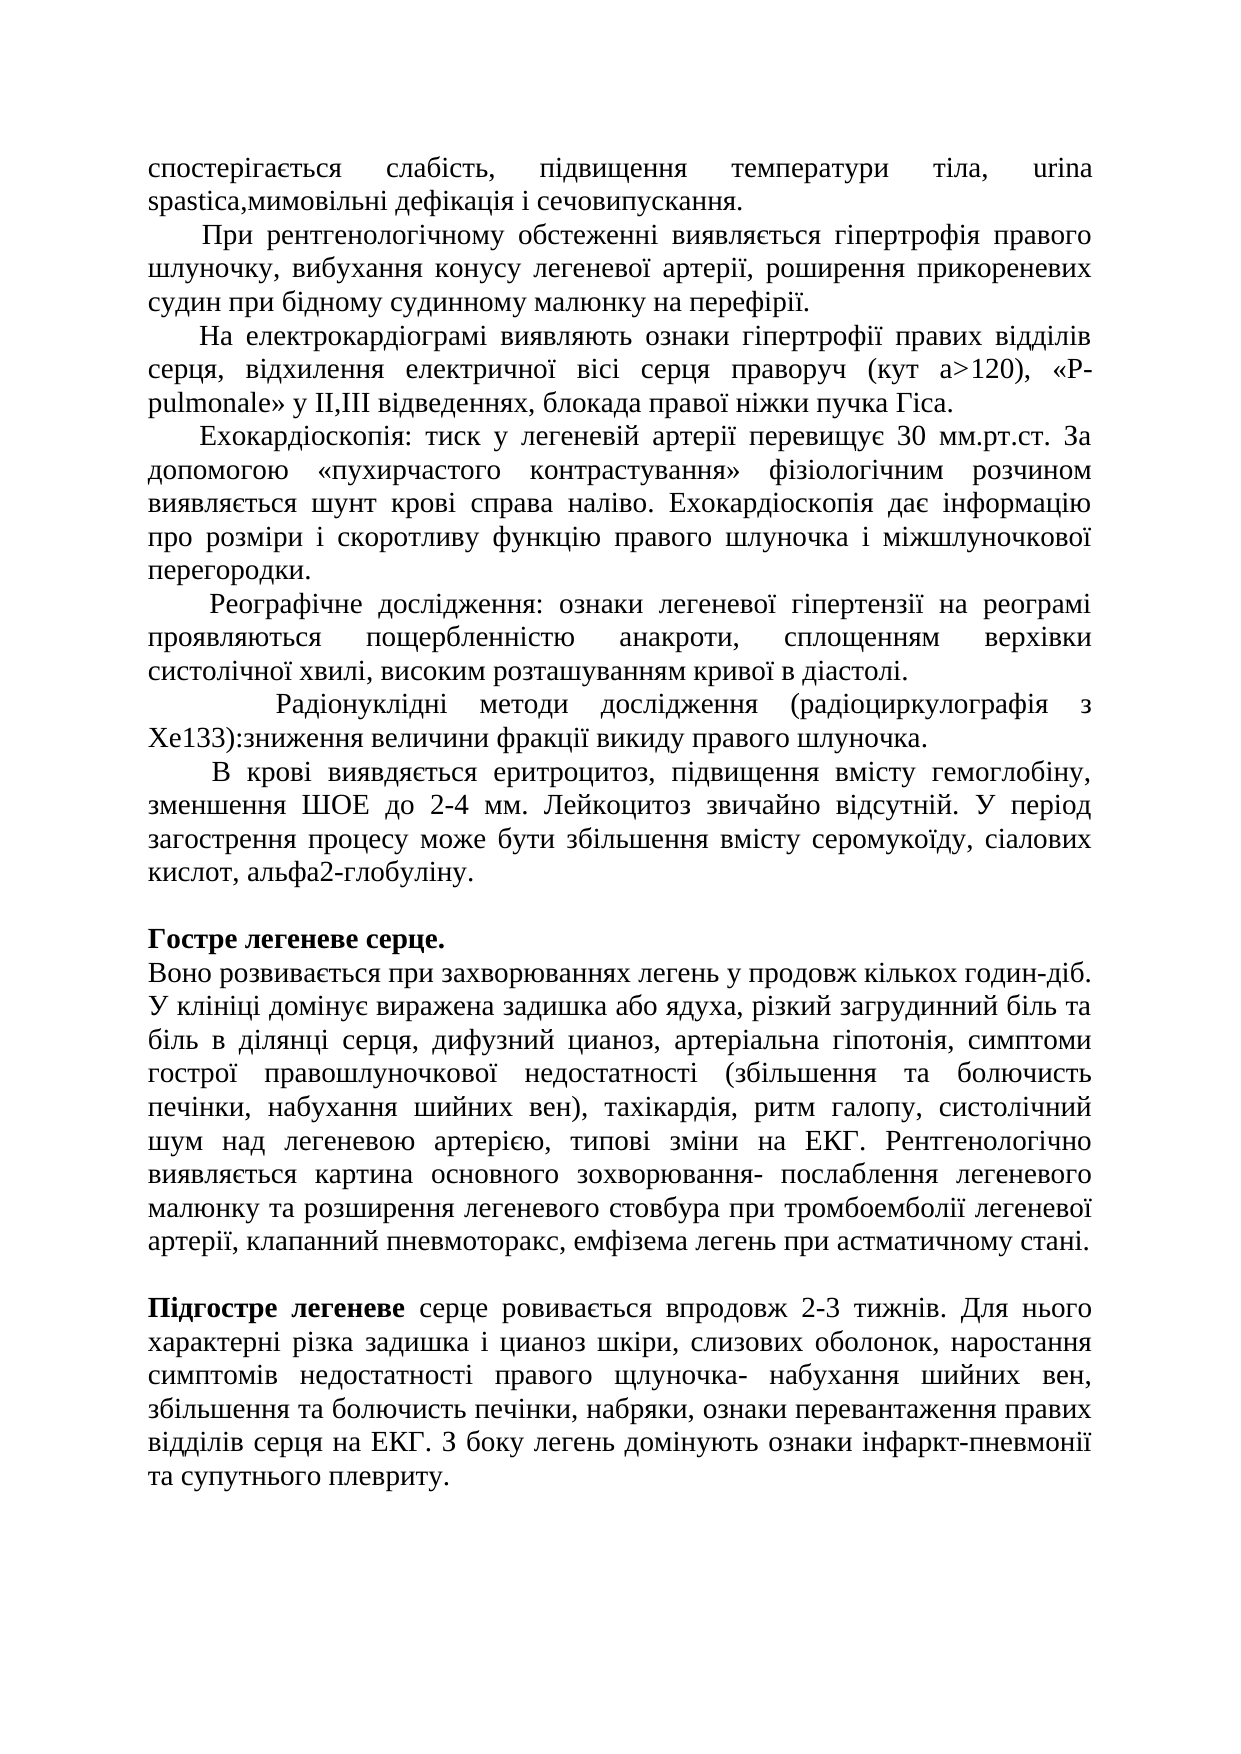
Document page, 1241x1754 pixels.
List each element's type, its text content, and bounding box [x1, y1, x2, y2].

text При рентгенологічному обстеженні виявляється гіпертрофія правого шлуночку, вибухання конусу легеневої артерії, роширення прикореневих судин при бідному судинному малюнку на перефірії. [148, 217, 1093, 318]
text На електрокардіограмі виявляють ознаки гіпертрофії правих відділів серця, відхилення електричної вісі серця праворуч (кут а>120), «Р-pulmonale» у ІІ,ІІІ відведеннях, блокада правої ніжки пучка Гіса. [148, 318, 1093, 418]
text В крові виявдяється еритроцитоз, підвищення вмісту гемоглобіну, зменшення ШОЕ до 2-4 мм. Лейкоцитоз звичайно відсутній. У період загострення процесу може бути збільшення вмісту серомукоїду, сіалових кислот, альфа2-глобуліну. [148, 754, 1093, 888]
text Ехокардіоскопія: тиск у легеневій артерії перевищує 30 мм.рт.ст. За допомогою «пухирчастого контрастування» фізіологічним розчином виявляється шунт крові справа наліво. Ехокардіоскопія дає інформацію про розміри і скоротливу функцію правого шлуночка і міжшлуночкової перегородки. [148, 418, 1093, 586]
text Радіонуклідні методи дослідження (радіоциркулографія з Хе133):зниження величини фракції викиду правого шлуночка. [148, 687, 1093, 754]
text Воно розвивається при захворюваннях легень у продовж кількох годин-діб. У клініці домінує виражена задишка або ядуха, різкий загрудинний біль та біль в ділянці серця, дифузний цианоз, артеріальна гіпотонія, симптоми гострої правошлуночкової недостатності (збільшення та болючисть печінки, набухання шийних вен), тахікардія, ритм галопу, систолічний шум над легеневою артерією, типові зміни на ЕКГ. Рентгенологічно виявляється картина основного зохворювання- послаблення легеневого малюнку та розширення легеневого стовбура при тромбоемболії легеневої артерії, клапанний пневмоторакс, емфізема легень при астматичному стані. [148, 955, 1093, 1257]
text Реографічне дослідження: ознаки легеневої гіпертензії на реограмі проявляються пощербленністю анакроти, сплощенням верхівки систолічної хвилі, високим розташуванням кривої в діастолі. [148, 586, 1093, 687]
text Гостре легеневе серце. [148, 921, 1093, 955]
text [148, 150, 1093, 217]
text Підгостре легеневе серце ровивається впродовж 2-3 тижнів. Для нього характерні різка задишка і цианоз шкіри, слизових оболонок, наростання симптомів недостатності правого щлуночка- набухання шийних вен, збільшення та болючисть печінки, набряки, ознаки перевантаження правих відділів серця на ЕКГ. З боку легень домінують ознаки інфаркт-пневмонії та супутнього плевриту. [148, 1290, 1093, 1492]
